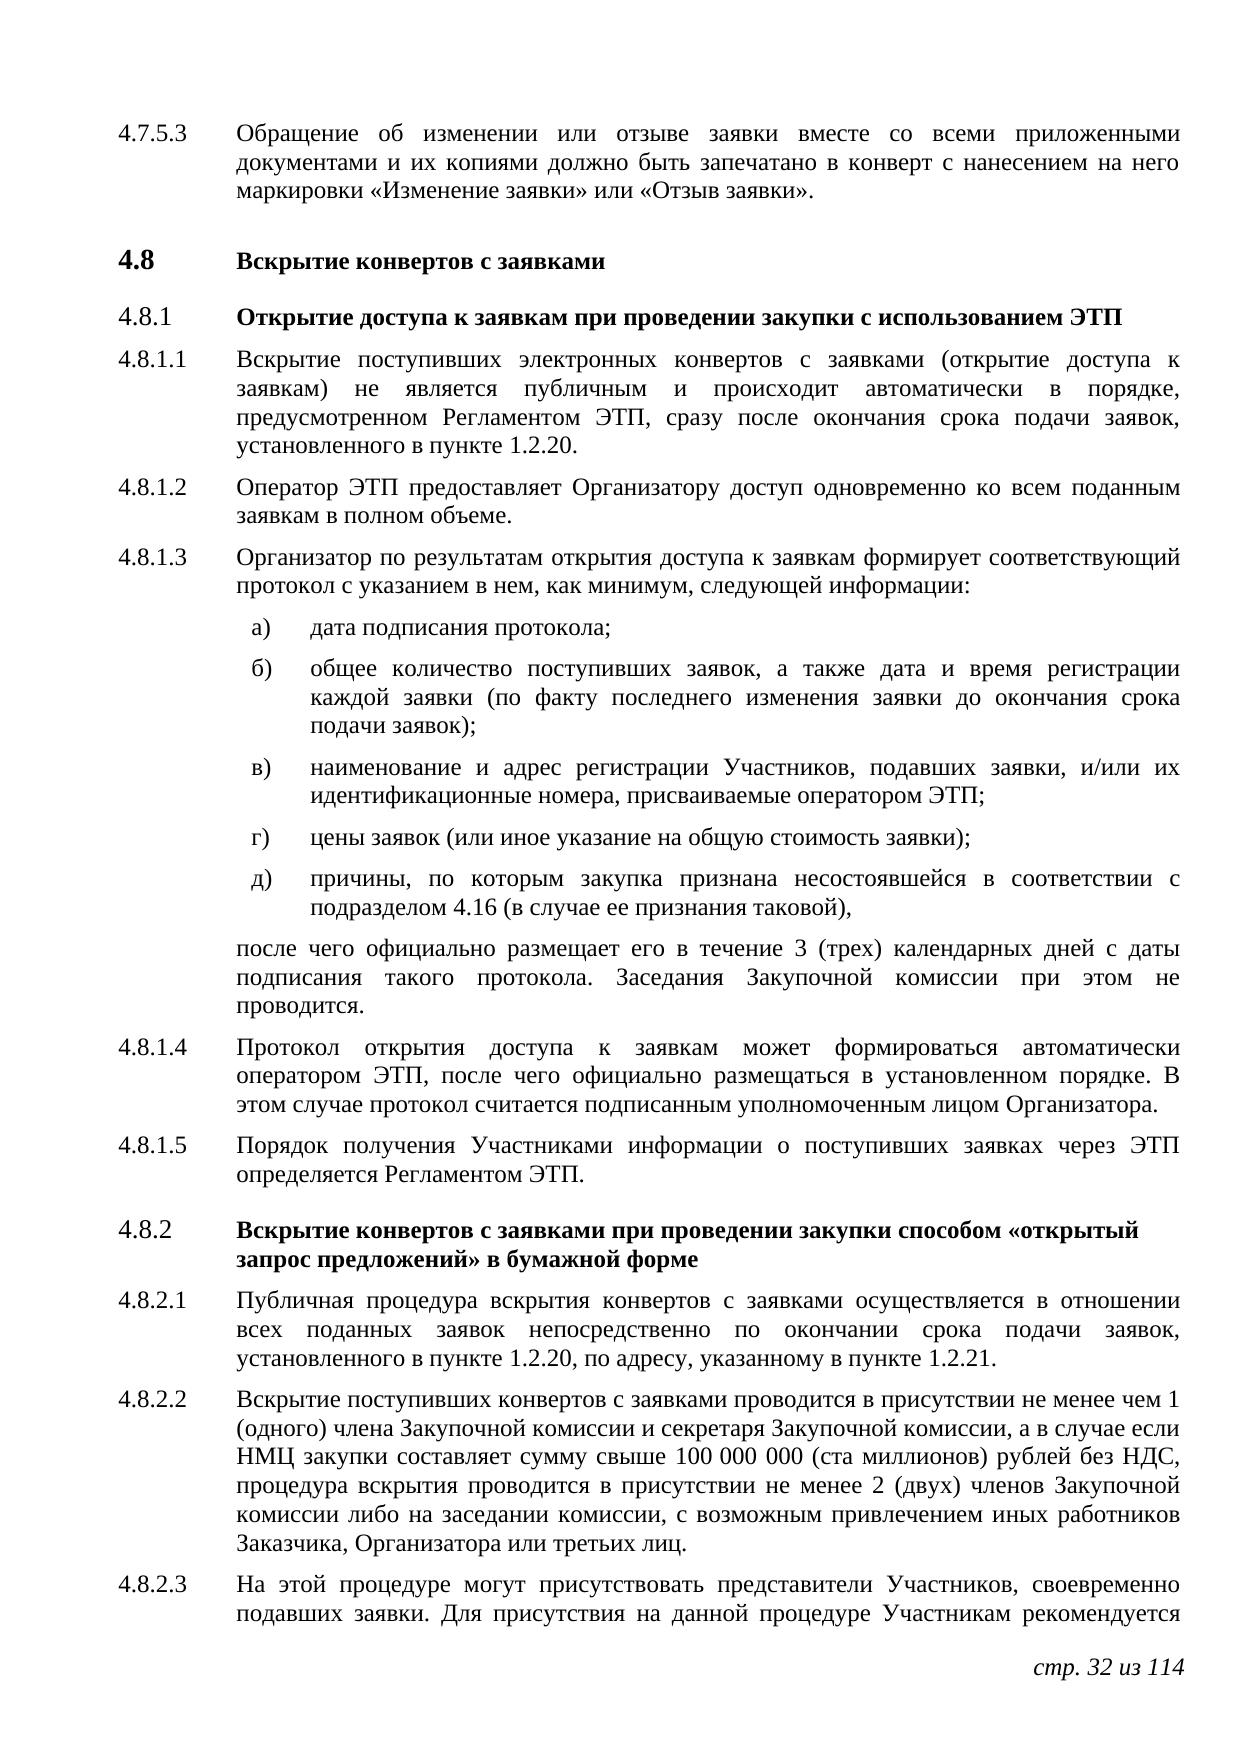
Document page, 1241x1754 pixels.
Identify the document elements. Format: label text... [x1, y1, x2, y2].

text Вскрытие конвертов с заявками при проведении закупки способом «открытый запрос предложений» в бумажной форме [118, 1213, 1181, 1273]
list Организатор по результатам открытия доступа к заявкам формирует соответствующий протокол с указанием в нем, как минимум, следующей информации: [118, 542, 1181, 599]
list Оператор ЭТП предоставляет Организатору доступ одновременно ко всем поданным заявкам в полном объеме. [118, 472, 1181, 529]
list после чего официально размещает его в течение 3 (трех) календарных дней с даты подписания такого протокола. Заседания Закупочной комиссии при этом не проводится. [236, 933, 1181, 1019]
text дата подписания протокола; [251, 612, 1181, 640]
subtitle Вскрытие конвертов с заявками [118, 242, 1181, 275]
list Протокол открытия доступа к заявкам может формироваться автоматически оператором ЭТП, после чего официально размещаться в установленном порядке. В этом случае протокол считается подписанным уполномоченным лицом Организатора. [118, 1032, 1181, 1118]
text общее количество поступивших заявок, а также дата и время регистрации каждой заявки (по факту последнего изменения заявки до окончания срока подачи заявок); [251, 653, 1181, 739]
text причины, по которым закупка признана несостоявшейся в соответствии с подразделом 4.16 (в случае ее признания таковой), [251, 863, 1181, 920]
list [118, 1569, 1181, 1626]
list Порядок получения Участниками информации о поступивших заявках через ЭТП определяется Регламентом ЭТП. [118, 1130, 1181, 1188]
text Открытие доступа к заявкам при проведении закупки с использованием ЭТП [118, 300, 1181, 332]
text Обращение об изменении или отзыве заявки вместе со всеми приложенными документами и их копиями должно быть запечатано в конверт с нанесением на него маркировки «Изменение заявки» или «Отзыв заявки». [118, 118, 1181, 204]
list Публичная процедура вскрытия конвертов с заявками осуществляется в отношении всех поданных заявок непосредственно по окончании срока подачи заявок, установленного в пункте 1.2.20, по адресу, указанному в пункте 1.2.21. [118, 1285, 1181, 1371]
text наименование и адрес регистрации Участников, подавших заявки, и/или их идентификационные номера, присваиваемые оператором ЭТП; [251, 752, 1181, 809]
list Вскрытие поступивших конвертов с заявками проводится в присутствии не менее чем 1 (одного) члена Закупочной комиссии и секретаря Закупочной комиссии, а в случае если НМЦ закупки составляет сумму свыше 100 000 000 (ста миллионов) рублей без НДС, процедура вскрытия проводится в присутствии не менее 2 (двух) членов Закупочной комиссии либо на заседании комиссии, с возможным привлечением иных работников Заказчика, Организатора или третьих лиц. [118, 1384, 1181, 1556]
list Вскрытие поступивших электронных конвертов с заявками (открытие доступа к заявкам) не является публичным и происходит автоматически в порядке, предусмотренном Регламентом ЭТП, сразу после окончания срока подачи заявок, установленного в пункте 1.2.20. [118, 344, 1181, 459]
text цены заявок (или иное указание на общую стоимость заявки); [251, 822, 1181, 850]
